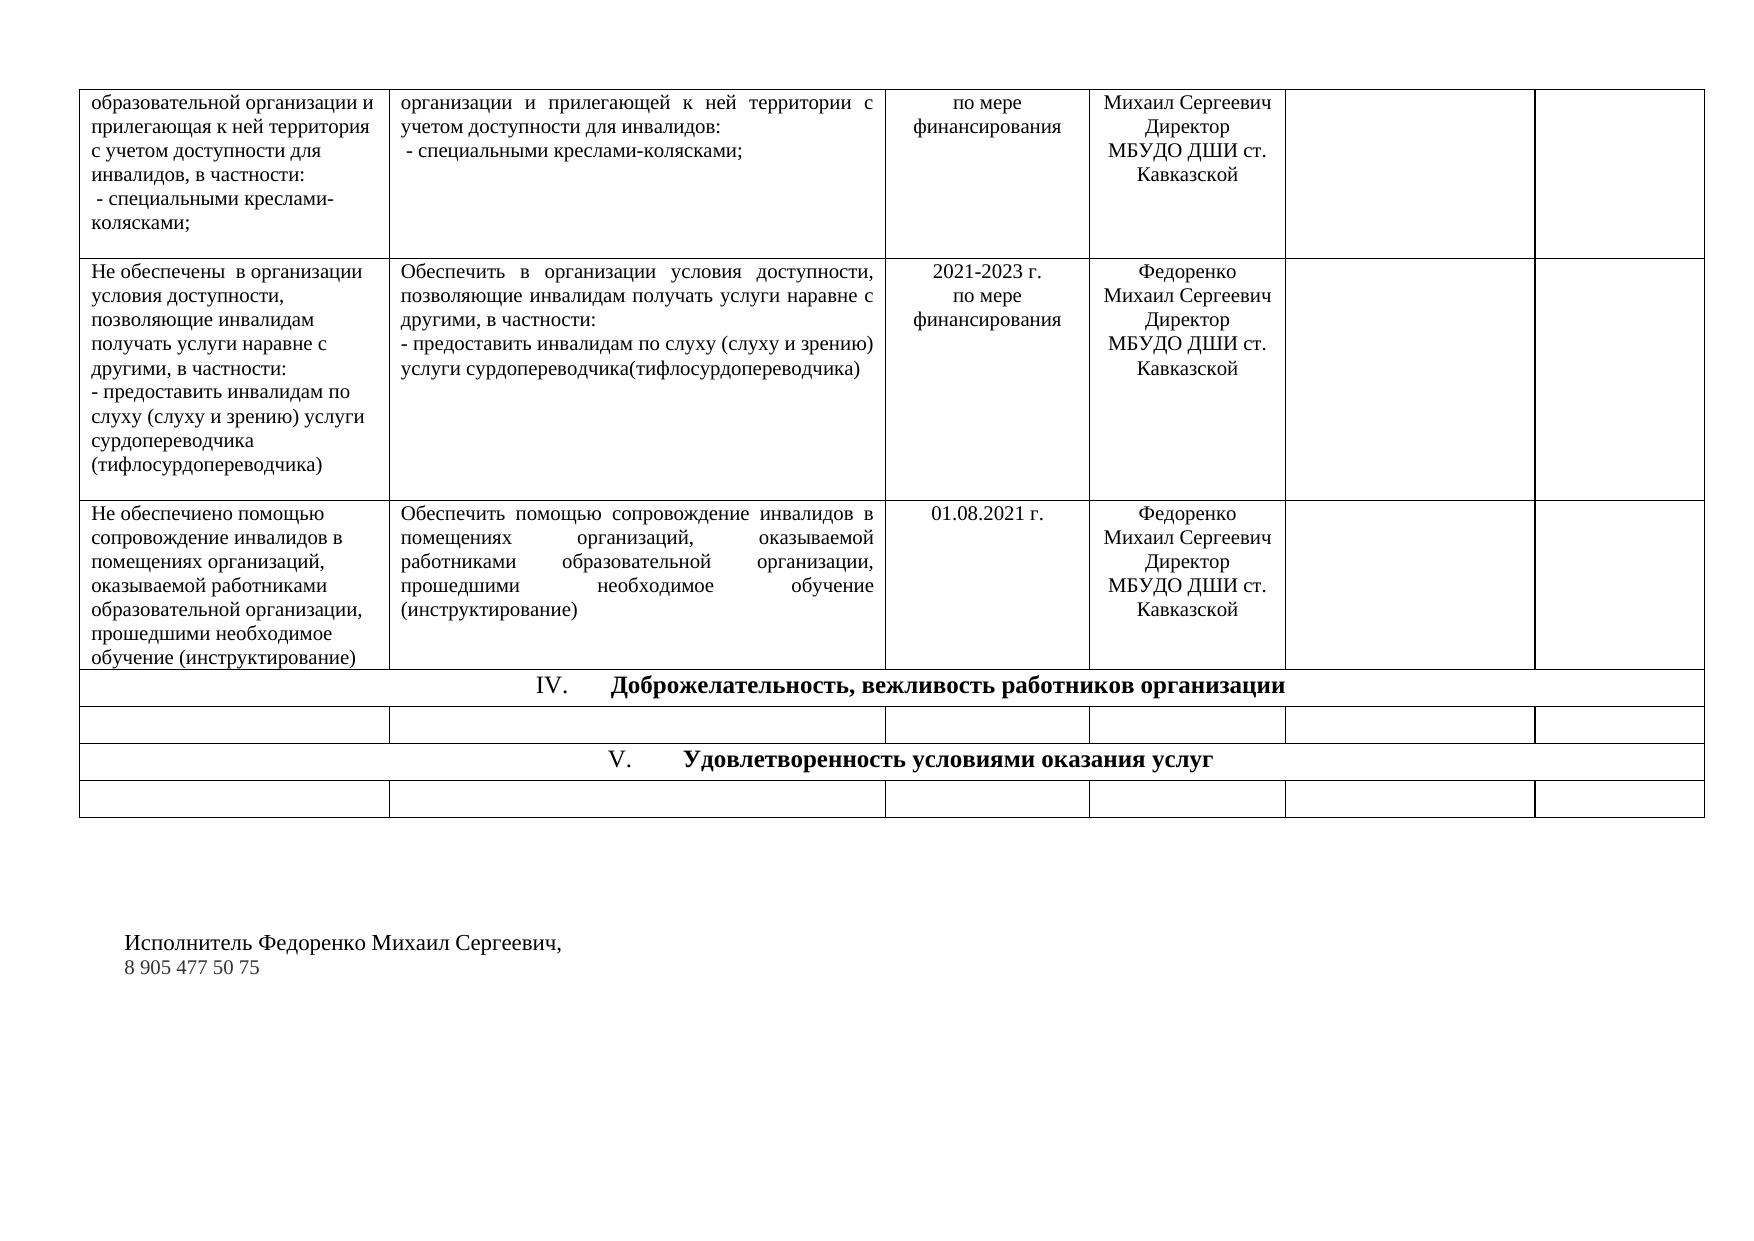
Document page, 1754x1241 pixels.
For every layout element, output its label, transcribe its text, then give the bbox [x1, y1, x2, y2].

table_cell [1286, 90, 1534, 258]
table_cell [1286, 707, 1534, 743]
table_cell [80, 707, 389, 743]
table_cell 2021-2023 г. по мере финансирования [886, 259, 1089, 500]
table_cell Удовлетворенность условиями оказания услуг [80, 744, 1704, 780]
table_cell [80, 90, 389, 258]
table_cell Не обеспечены в организации условия доступности, позволяющие инвалидам получать услуги наравне с другими, в частности: - предоставить инвалидам по слуху (слуху и зрению) услуги сурдопереводчика (тифлосурдопереводчика) [80, 259, 389, 500]
table_cell [1536, 259, 1704, 500]
table_cell [1286, 501, 1534, 669]
table_cell [1536, 707, 1704, 743]
table_cell [1536, 781, 1704, 817]
table_cell [390, 781, 885, 817]
table_cell [1090, 707, 1285, 743]
table_cell Обеспечить помощью сопровождение инвалидов в помещениях организаций, оказываемой работниками образовательной организации, прошедшими необходимое обучение (инструктирование) [390, 501, 885, 669]
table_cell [1090, 90, 1285, 258]
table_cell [886, 90, 1089, 258]
table_cell 01.08.2021 г. [886, 501, 1089, 669]
table_cell [886, 707, 1089, 743]
table_cell [886, 781, 1089, 817]
table_cell [1536, 90, 1704, 258]
table_cell Обеспечить в организации условия доступности, позволяющие инвалидам получать услуги наравне с другими, в частности: - предоставить инвалидам по слуху (слуху и зрению) услуги сурдопереводчика(тифлосурдопереводчика) [390, 259, 885, 500]
table_cell Не обеспечиено помощью сопровождение инвалидов в помещениях организаций, оказываемой работниками образовательной организации, прошедшими необходимое обучение (инструктирование) [80, 501, 389, 669]
table_cell [390, 707, 885, 743]
table_cell Доброжелательность, вежливость работников организации [80, 670, 1704, 706]
text Исполнитель Федоренко Михаил Сергеевич, [124, 928, 715, 955]
table_cell [1536, 501, 1704, 669]
text 8 905 477 50 75 [124, 955, 715, 979]
table_cell [1286, 259, 1534, 500]
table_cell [390, 90, 885, 258]
table_cell [80, 781, 389, 817]
table_cell Федоренко Михаил Сергеевич Директор МБУДО ДШИ ст. Кавказской [1090, 259, 1285, 500]
table_cell Федоренко Михаил Сергеевич Директор МБУДО ДШИ ст. Кавказской [1090, 501, 1285, 669]
table_cell [1286, 781, 1534, 817]
table_cell [1090, 781, 1285, 817]
